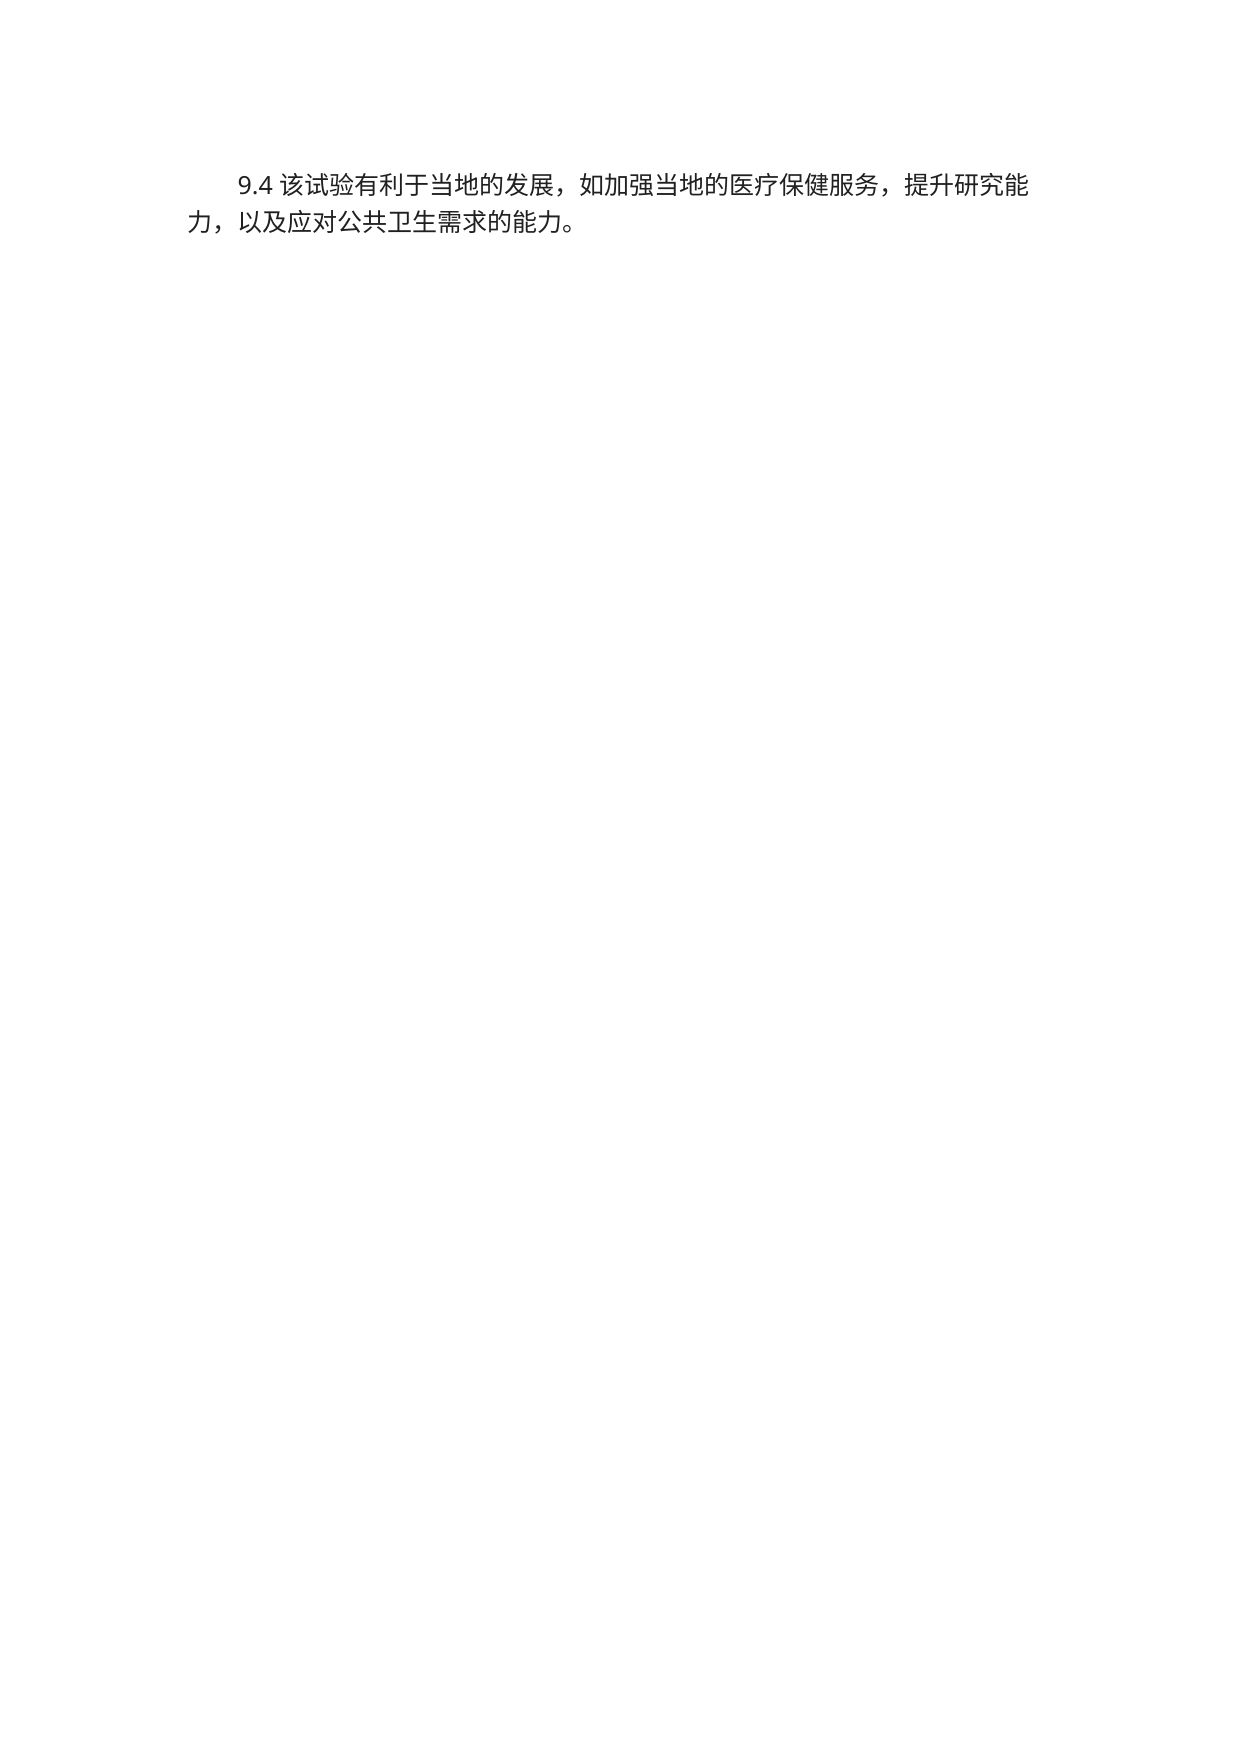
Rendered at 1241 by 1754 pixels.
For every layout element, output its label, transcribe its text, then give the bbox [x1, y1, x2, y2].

text 9.4 该试验有利于当地的发展，如加强当地的医疗保健服务，提升研究能力，以及应对公共卫生需求的能力。 [187, 164, 1053, 239]
